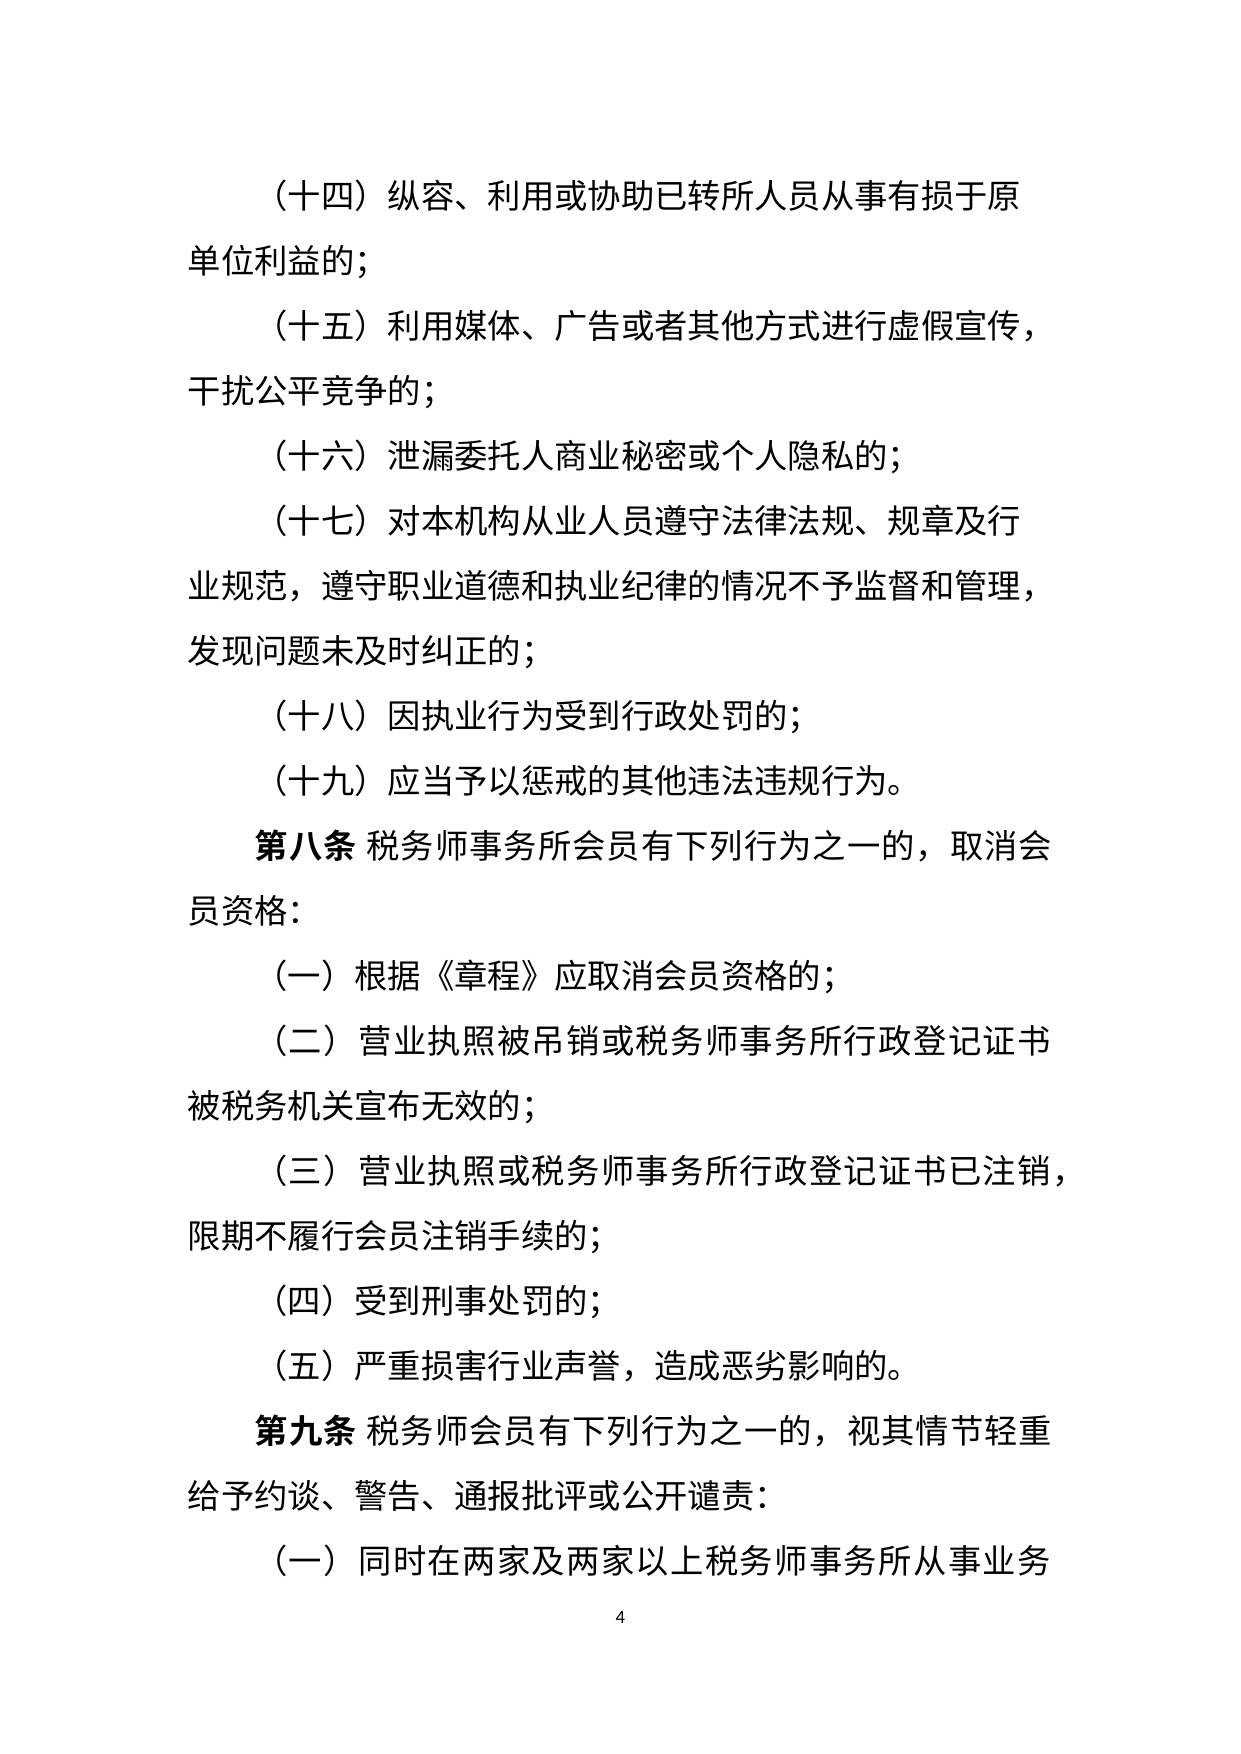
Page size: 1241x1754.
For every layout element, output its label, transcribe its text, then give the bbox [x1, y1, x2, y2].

text （十六）泄漏委托人商业秘密或个人隐私的； [187, 422, 1053, 487]
text （一）根据《章程》应取消会员资格的； [187, 942, 1053, 1007]
text 第九条 税务师会员有下列行为之一的，视其情节轻重给予约谈、警告、通报批评或公开谴责： [187, 1397, 1053, 1527]
text （十五）利用媒体、广告或者其他方式进行虚假宣传，干扰公平竞争的； [187, 292, 1053, 422]
text （十八）因执业行为受到行政处罚的； [187, 682, 1053, 747]
text （二）营业执照被吊销或税务师事务所行政登记证书被税务机关宣布无效的； [187, 1007, 1053, 1137]
text （五）严重损害行业声誉，造成恶劣影响的。 [187, 1332, 1053, 1397]
text （四）受到刑事处罚的； [187, 1267, 1053, 1332]
text （十九）应当予以惩戒的其他违法违规行为。 [187, 747, 1053, 812]
text （三）营业执照或税务师事务所行政登记证书已注销，限期不履行会员注销手续的； [187, 1137, 1053, 1267]
text （十七）对本机构从业人员遵守法律法规、规章及行业规范，遵守职业道德和执业纪律的情况不予监督和管理，发现问题未及时纠正的； [187, 487, 1053, 682]
text 第八条 税务师事务所会员有下列行为之一的，取消会员资格： [187, 812, 1053, 942]
text （十四）纵容、利用或协助已转所人员从事有损于原单位利益的； [187, 162, 1053, 292]
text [187, 1527, 1053, 1592]
